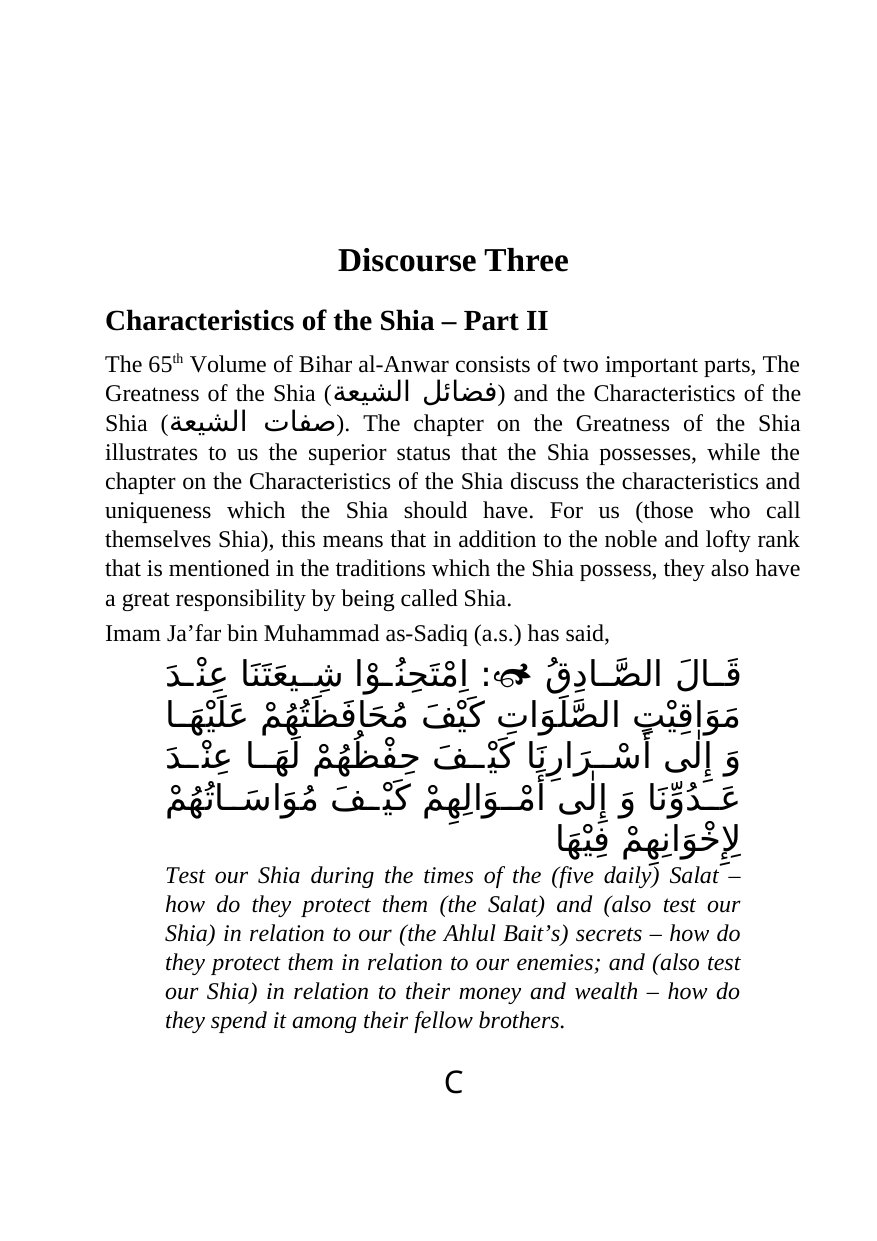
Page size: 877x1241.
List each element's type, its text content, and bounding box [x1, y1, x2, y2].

subtitle Discourse Three [105, 240, 802, 278]
text C [105, 1060, 802, 1102]
text Test our Shia during the times of the (five daily) Salat – how do they protect them (the Salat) and (also test our Shia) in relation to our (the Ahlul Bait’s) secrets – how do they protect them in relation to our enemies; and (also test our Shia) in relation to their money and wealth – how do they spend it among their fellow brothers. [165, 860, 742, 1035]
text Imam Ja’far bin Muhammad as-Sadiq (a.s.) has said, [105, 618, 802, 647]
subtitle Characteristics of the Shia – Part II [105, 303, 802, 337]
text The 65th Volume of Bihar al-Anwar consists of two important parts, The Greatness of the Shia (فضائل الشيعة) and the Characteristics of the Shia (صفات الشيعة). The chapter on the Greatness of the Shia illustrates to us the superior status that the Shia possesses, while the chapter on the Characteristics of the Shia discuss the characteristics and uniqueness which the Shia should have. For us (those who call themselves Shia), this means that in addition to the noble and lofty rank that is mentioned in the traditions which the Shia possess, they also have a great responsibility by being called Shia. [105, 349, 802, 612]
text قَالَ الصَّادِقُ : اِمْتَحِنُوْا شِيعَتَنَا عِنْدَ مَوَاقِيْتِ الصَّلَوَاتِ كَيْفَ مُحَافَظَتُهُمْ عَلَيْهَا وَ إِلٰى أَسْرَارِنَا كَيْفَ حِفْظُهُمْ لَهَا عِنْدَ عَدُوِّنَا وَ إِلٰى أَمْوَالِهِمْ كَيْفَ مُوَاسَاتُهُمْ لِإِخْوَانِهِمْ فِيْهَا [165, 653, 742, 860]
